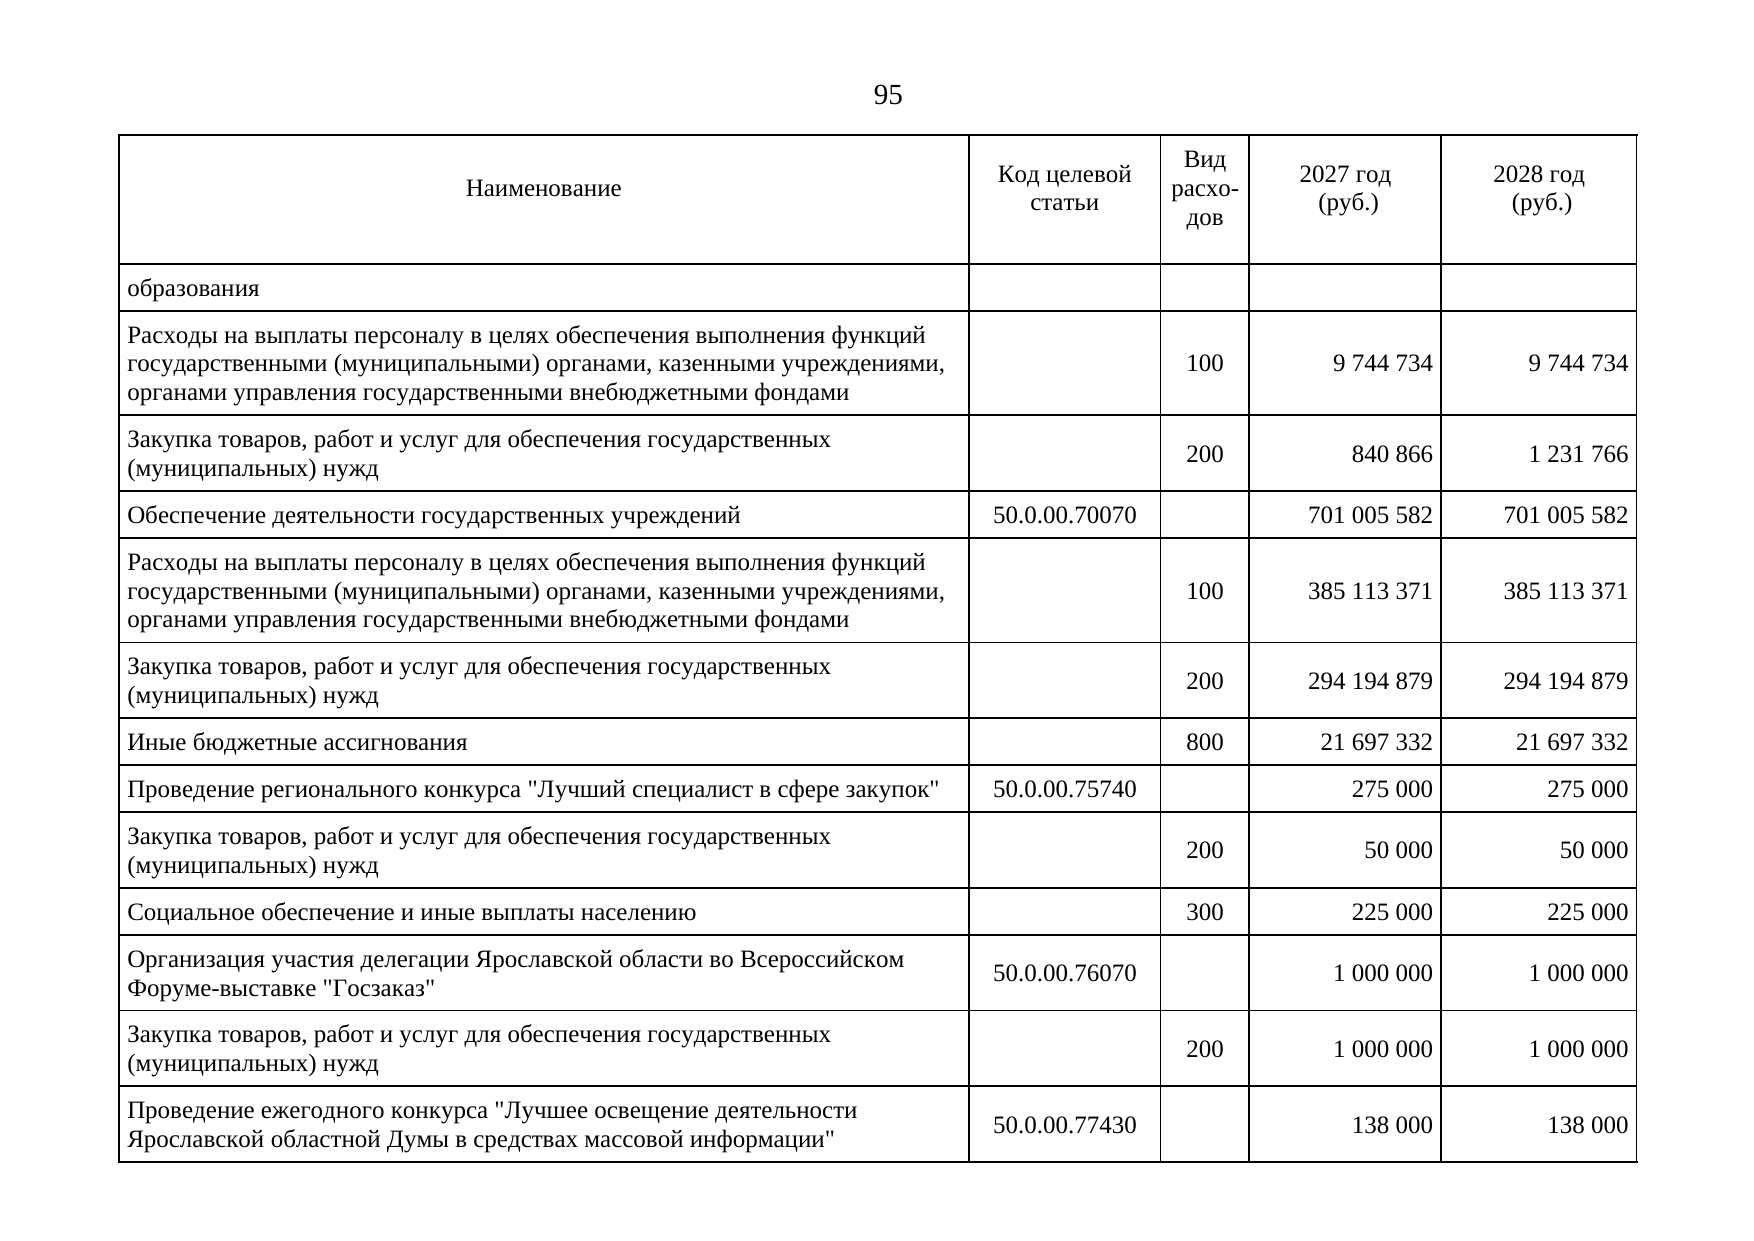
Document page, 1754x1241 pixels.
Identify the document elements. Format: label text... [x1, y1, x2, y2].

table_header Вид расхо- дов [1161, 136, 1248, 263]
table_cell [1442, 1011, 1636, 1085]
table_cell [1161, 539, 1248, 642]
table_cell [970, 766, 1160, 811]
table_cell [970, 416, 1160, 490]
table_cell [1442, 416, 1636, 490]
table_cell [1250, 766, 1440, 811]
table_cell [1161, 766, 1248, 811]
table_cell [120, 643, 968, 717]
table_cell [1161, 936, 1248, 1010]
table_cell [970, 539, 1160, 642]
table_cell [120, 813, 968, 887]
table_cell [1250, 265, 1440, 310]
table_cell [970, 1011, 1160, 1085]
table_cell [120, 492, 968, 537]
table_header 2027 год (руб.) [1250, 136, 1440, 263]
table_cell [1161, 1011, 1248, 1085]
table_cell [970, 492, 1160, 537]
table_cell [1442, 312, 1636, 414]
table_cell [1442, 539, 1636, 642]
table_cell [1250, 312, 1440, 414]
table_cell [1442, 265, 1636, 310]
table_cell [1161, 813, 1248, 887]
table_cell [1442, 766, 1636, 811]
table_header Код целевой статьи [970, 136, 1160, 263]
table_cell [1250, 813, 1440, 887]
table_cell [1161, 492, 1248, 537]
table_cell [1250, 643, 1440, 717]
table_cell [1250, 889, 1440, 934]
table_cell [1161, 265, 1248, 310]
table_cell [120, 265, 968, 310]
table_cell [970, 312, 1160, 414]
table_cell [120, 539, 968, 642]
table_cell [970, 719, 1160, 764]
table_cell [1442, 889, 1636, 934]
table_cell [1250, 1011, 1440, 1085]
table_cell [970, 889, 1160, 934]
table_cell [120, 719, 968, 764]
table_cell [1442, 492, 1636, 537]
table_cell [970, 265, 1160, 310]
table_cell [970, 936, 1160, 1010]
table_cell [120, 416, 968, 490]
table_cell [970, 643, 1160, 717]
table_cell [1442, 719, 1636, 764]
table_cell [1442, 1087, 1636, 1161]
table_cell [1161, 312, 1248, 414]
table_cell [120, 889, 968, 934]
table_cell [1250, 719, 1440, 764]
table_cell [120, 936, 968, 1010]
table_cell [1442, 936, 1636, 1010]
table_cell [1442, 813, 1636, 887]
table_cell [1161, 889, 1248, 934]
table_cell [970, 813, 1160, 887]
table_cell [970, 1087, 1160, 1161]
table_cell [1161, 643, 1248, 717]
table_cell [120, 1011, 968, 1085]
table_header Наименование [120, 136, 968, 263]
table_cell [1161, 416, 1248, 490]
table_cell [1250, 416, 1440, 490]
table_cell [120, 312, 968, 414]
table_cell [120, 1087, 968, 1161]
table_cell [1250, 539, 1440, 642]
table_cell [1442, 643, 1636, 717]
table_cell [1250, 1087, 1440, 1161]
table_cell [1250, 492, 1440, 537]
table_header 2028 год (руб.) [1442, 136, 1636, 263]
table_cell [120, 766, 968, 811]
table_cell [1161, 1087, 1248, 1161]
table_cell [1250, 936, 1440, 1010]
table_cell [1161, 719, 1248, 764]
